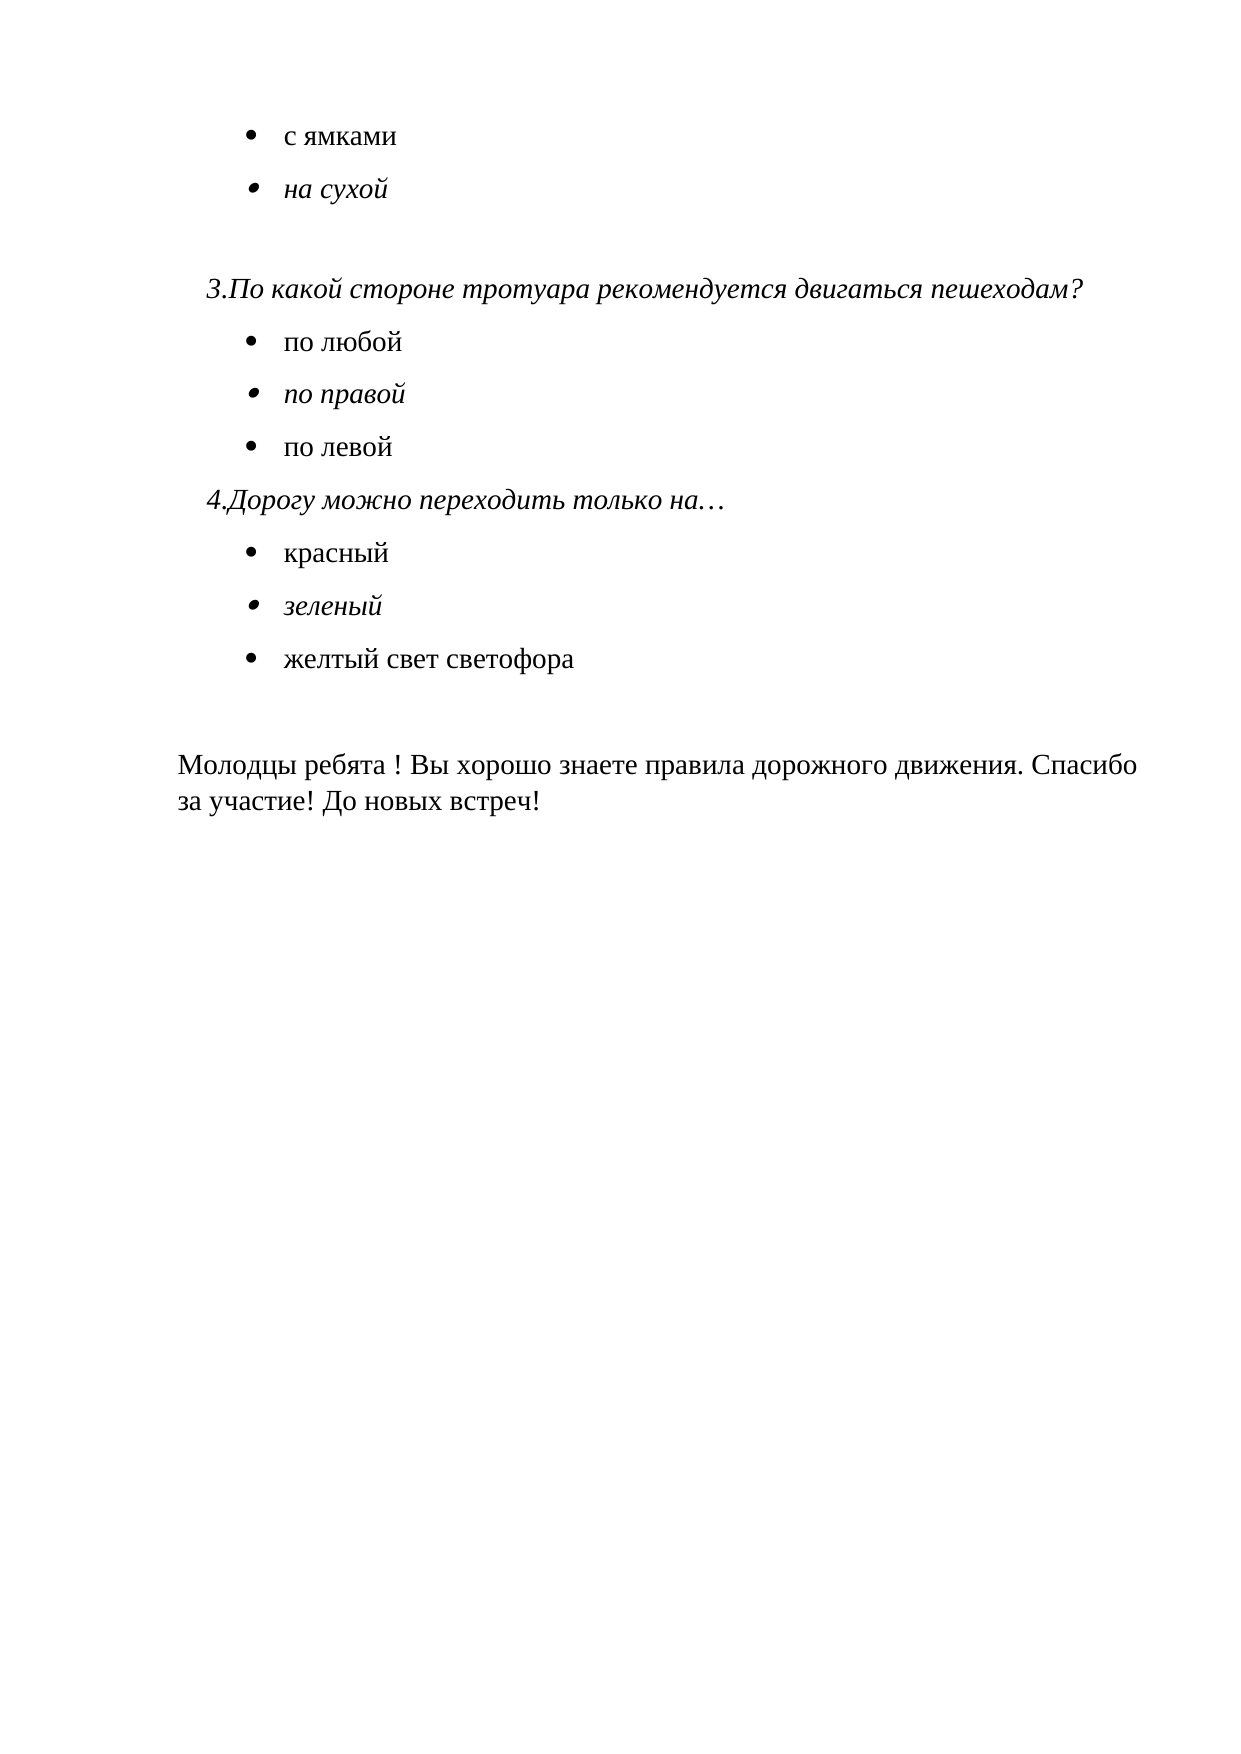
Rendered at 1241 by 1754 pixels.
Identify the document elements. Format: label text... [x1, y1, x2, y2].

list на сухой [246, 171, 1152, 205]
text Молодцы ребята ! Вы хорошо знаете правила дорожного движения. Спасибо за участие! До новых встреч! [177, 747, 1152, 816]
list с ямками [246, 118, 1152, 152]
list по любой [246, 324, 1152, 357]
text 4.Дорогу можно переходить только на… [177, 482, 1152, 516]
list желтый свет светофора [246, 641, 1152, 675]
list красный [246, 535, 1152, 569]
list по левой [246, 429, 1152, 463]
list зеленый [246, 588, 1152, 622]
list по правой [246, 377, 1152, 410]
text 3.По какой стороне тротуара рекомендуется двигаться пешеходам? [177, 271, 1152, 304]
